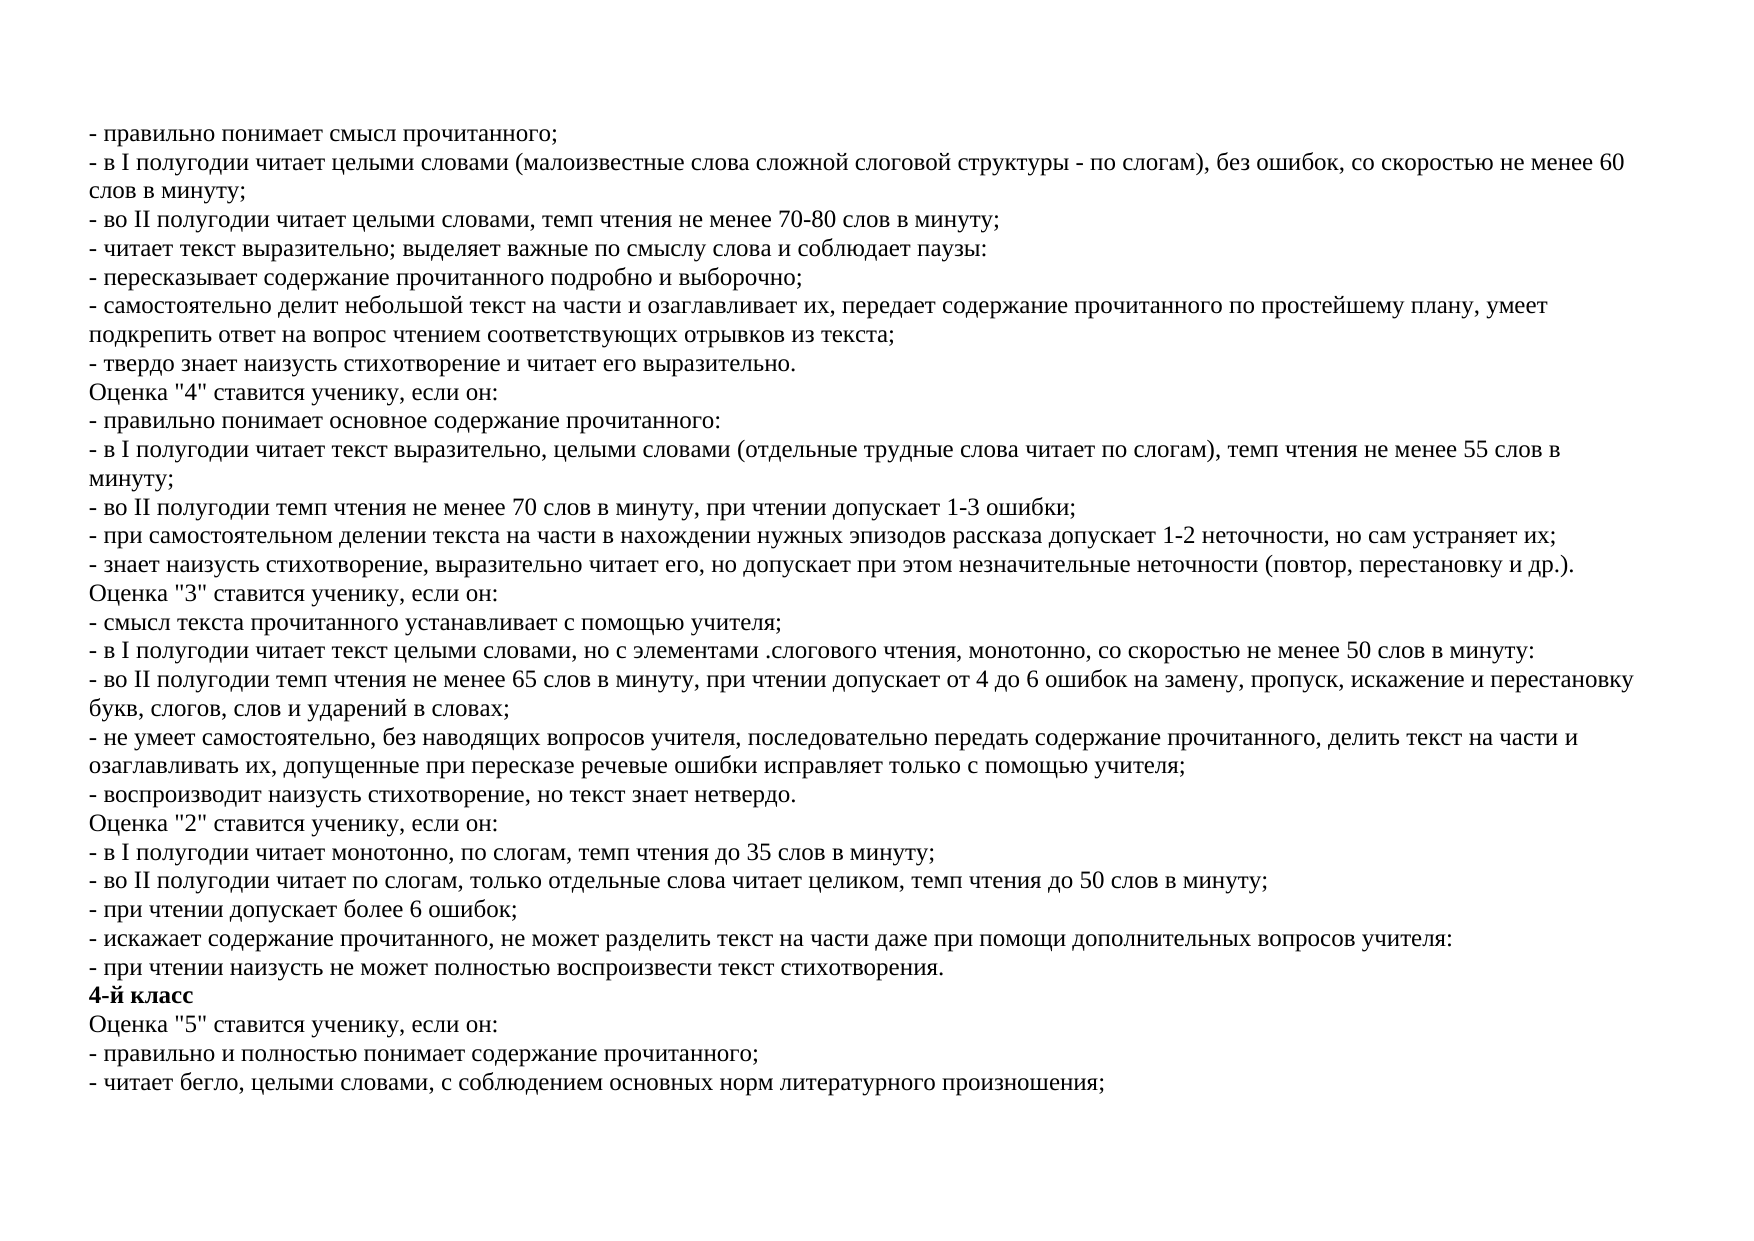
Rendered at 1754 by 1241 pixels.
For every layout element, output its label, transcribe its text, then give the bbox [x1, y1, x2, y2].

text - в I полугодии читает целыми словами (малоизвестные слова сложной слоговой структуры - по слогам), без ошибок, со скоростью не менее 60 слов в минуту; [89, 147, 1636, 204]
text - не умеет самостоятельно, без наводящих вопросов учителя, последовательно передать содержание прочитанного, делить текст на части и озаглавливать их, допущенные при пересказе речевые ошибки исправляет только с помощью учителя; [89, 722, 1636, 779]
text - во II полугодии темп чтения не менее 65 слов в минуту, при чтении допускает от 4 до 6 ошибок на замену, пропуск, искажение и перестановку букв, слогов, слов и ударений в словах; [89, 664, 1636, 722]
text Оценка "2" ставится ученику, если он: [89, 808, 1636, 837]
text - правильно понимает основное содержание прочитанного: [89, 406, 1636, 434]
text Оценка "3" ставится ученику, если он: [89, 578, 1636, 607]
text - правильно понимает смысл прочитанного; [89, 118, 1636, 147]
text - читает текст выразительно; выделяет важные по смыслу слова и соблюдает паузы: [89, 233, 1636, 262]
text 4-й класс [74, 981, 1636, 1009]
text Оценка "4" ставится ученику, если он: [89, 377, 1636, 406]
text - при самостоятельном делении текста на части в нахождении нужных эпизодов рассказа допускает 1-2 неточности, но сам устраняет их; [89, 521, 1636, 549]
text - при чтении наизусть не может полностью воспроизвести текст стихотворения. [89, 952, 1636, 981]
text - твердо знает наизусть стихотворение и читает его выразительно. [89, 348, 1636, 377]
text - смысл текста прочитанного устанавливает с помощью учителя; [89, 607, 1636, 636]
text - в I полугодии читает текст целыми словами, но с элементами .слогового чтения, монотонно, со скоростью не менее 50 слов в минуту: [89, 636, 1636, 664]
text - во II полугодии темп чтения не менее 70 слов в минуту, при чтении допускает 1-3 ошибки; [89, 492, 1636, 521]
text - читает бегло, целыми словами, с соблюдением основных норм литературного произношения; [89, 1067, 1636, 1096]
text - воспроизводит наизусть стихотворение, но текст знает нетвердо. [89, 779, 1636, 808]
text - во II полугодии читает по слогам, только отдельные слова читает целиком, темп чтения до 50 слов в минуту; [89, 866, 1636, 894]
text - при чтении допускает более 6 ошибок; [89, 894, 1636, 923]
text - во II полугодии читает целыми словами, темп чтения не менее 70-80 слов в минуту; [89, 204, 1636, 233]
text - искажает содержание прочитанного, не может разделить текст на части даже при помощи дополнительных вопросов учителя: [89, 923, 1636, 952]
text - знает наизусть стихотворение, выразительно читает его, но допускает при этом незначительные неточности (повтор, перестановку и др.). [89, 549, 1636, 578]
text Оценка "5" ставится ученику, если он: [89, 1009, 1636, 1038]
text - правильно и полностью понимает содержание прочитанного; [89, 1038, 1636, 1067]
text - самостоятельно делит небольшой текст на части и озаглавливает их, передает содержание прочитанного по простейшему плану, умеет подкрепить ответ на вопрос чтением соответствующих отрывков из текста; [89, 291, 1636, 348]
text - в I полугодии читает текст выразительно, целыми словами (отдельные трудные слова читает по слогам), темп чтения не менее 55 слов в минуту; [89, 434, 1636, 492]
text - пересказывает содержание прочитанного подробно и выборочно; [89, 262, 1636, 291]
text - в I полугодии читает монотонно, по слогам, темп чтения до 35 слов в минуту; [89, 837, 1636, 866]
